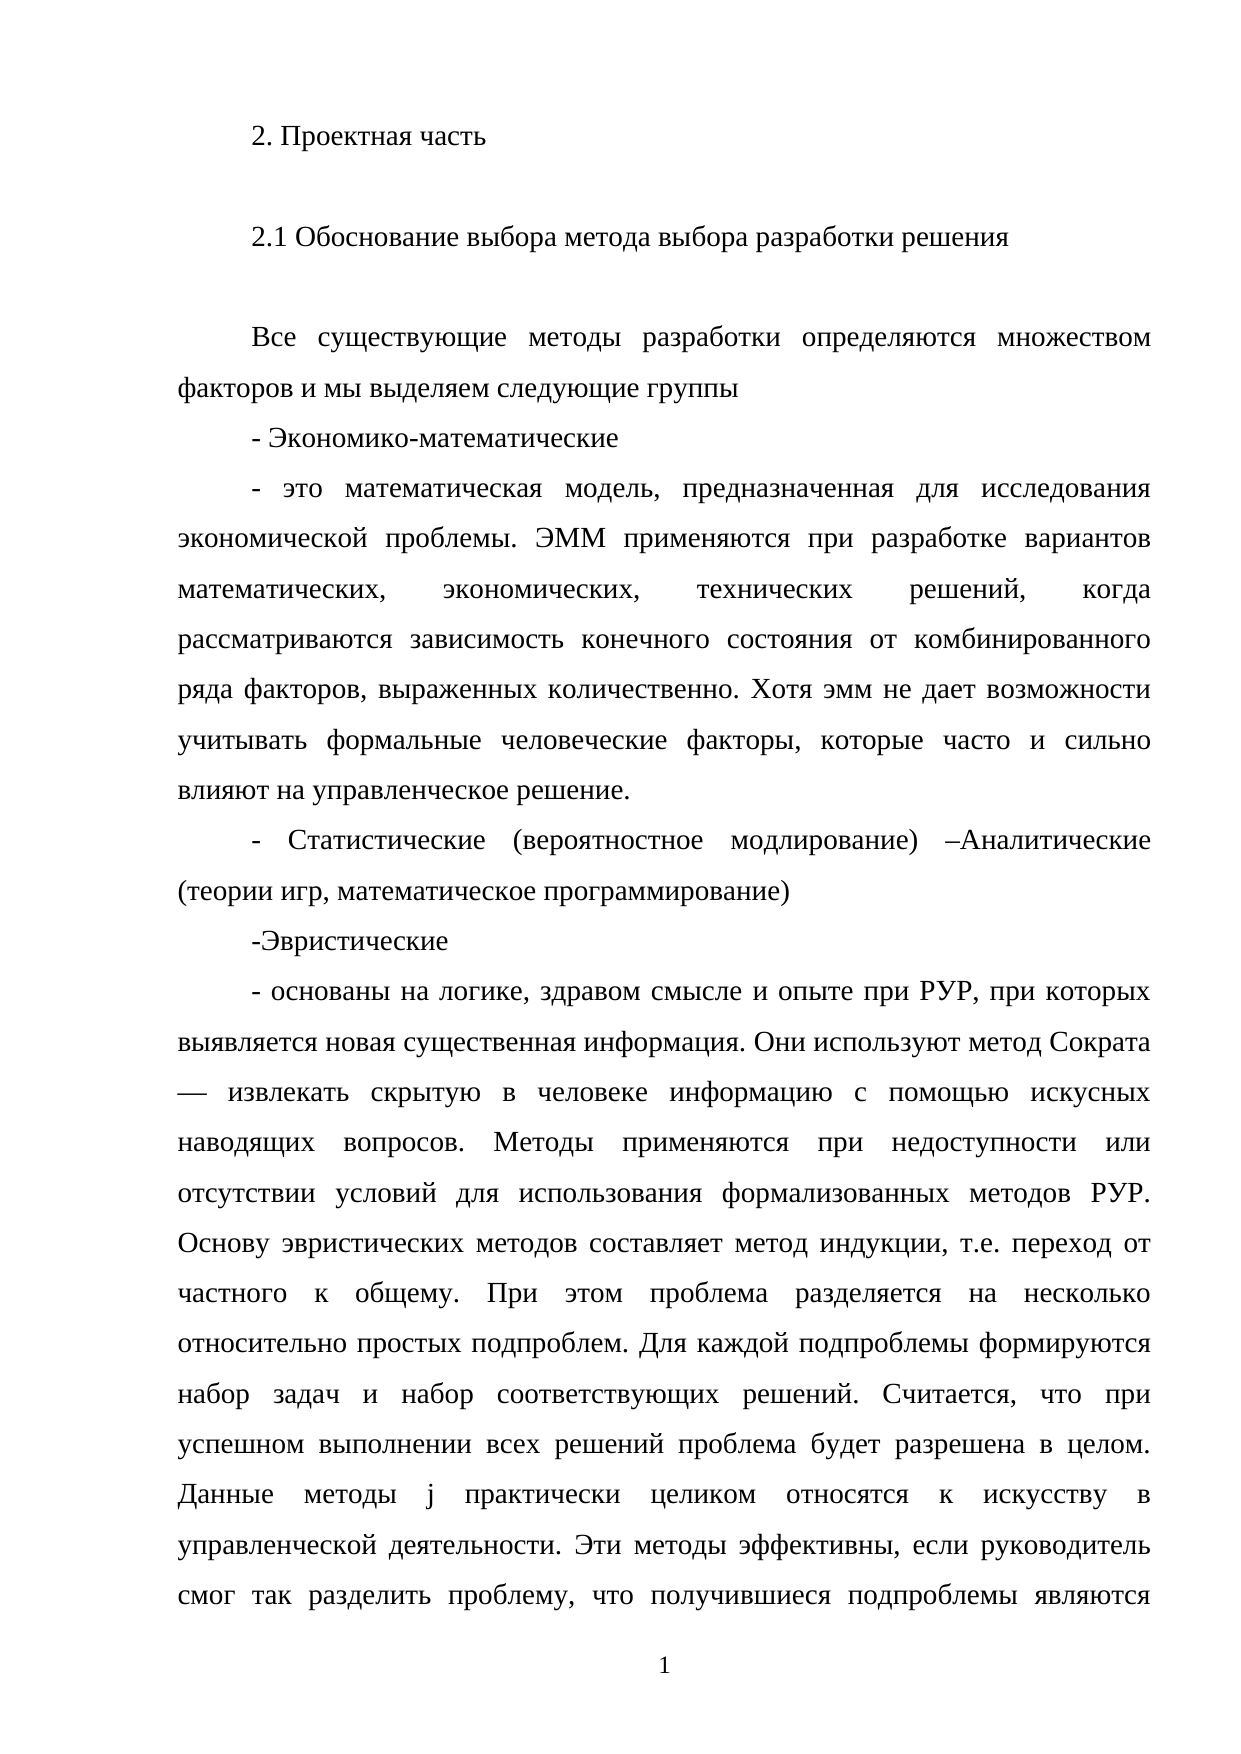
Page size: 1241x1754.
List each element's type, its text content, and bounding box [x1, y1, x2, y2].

text - Статистические (вероятностное модлирование) –Аналитические (теории игр, математическое программирование) [177, 822, 1152, 906]
text - Экономико-математические [177, 420, 1152, 453]
text 2.1 Обоснование выбора метода выбора разработки решения [177, 219, 1152, 252]
text Все существующие методы разработки определяются множеством факторов и мы выделяем следующие группы [177, 319, 1152, 403]
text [177, 973, 1152, 1611]
text - это математическая модель, предназначенная для исследования экономической проблемы. ЭММ применяются при разработке вариантов математических, экономических, технических решений, когда рассматриваются зависимость конечного состояния от комбинированного ряда факторов, выраженных количественно. Хотя эмм не дает возможности учитывать формальные человеческие факторы, которые часто и сильно влияют на управленческое решение. [177, 470, 1152, 806]
text -Эвристические [177, 923, 1152, 957]
text 2. Проектная часть [177, 118, 1152, 152]
